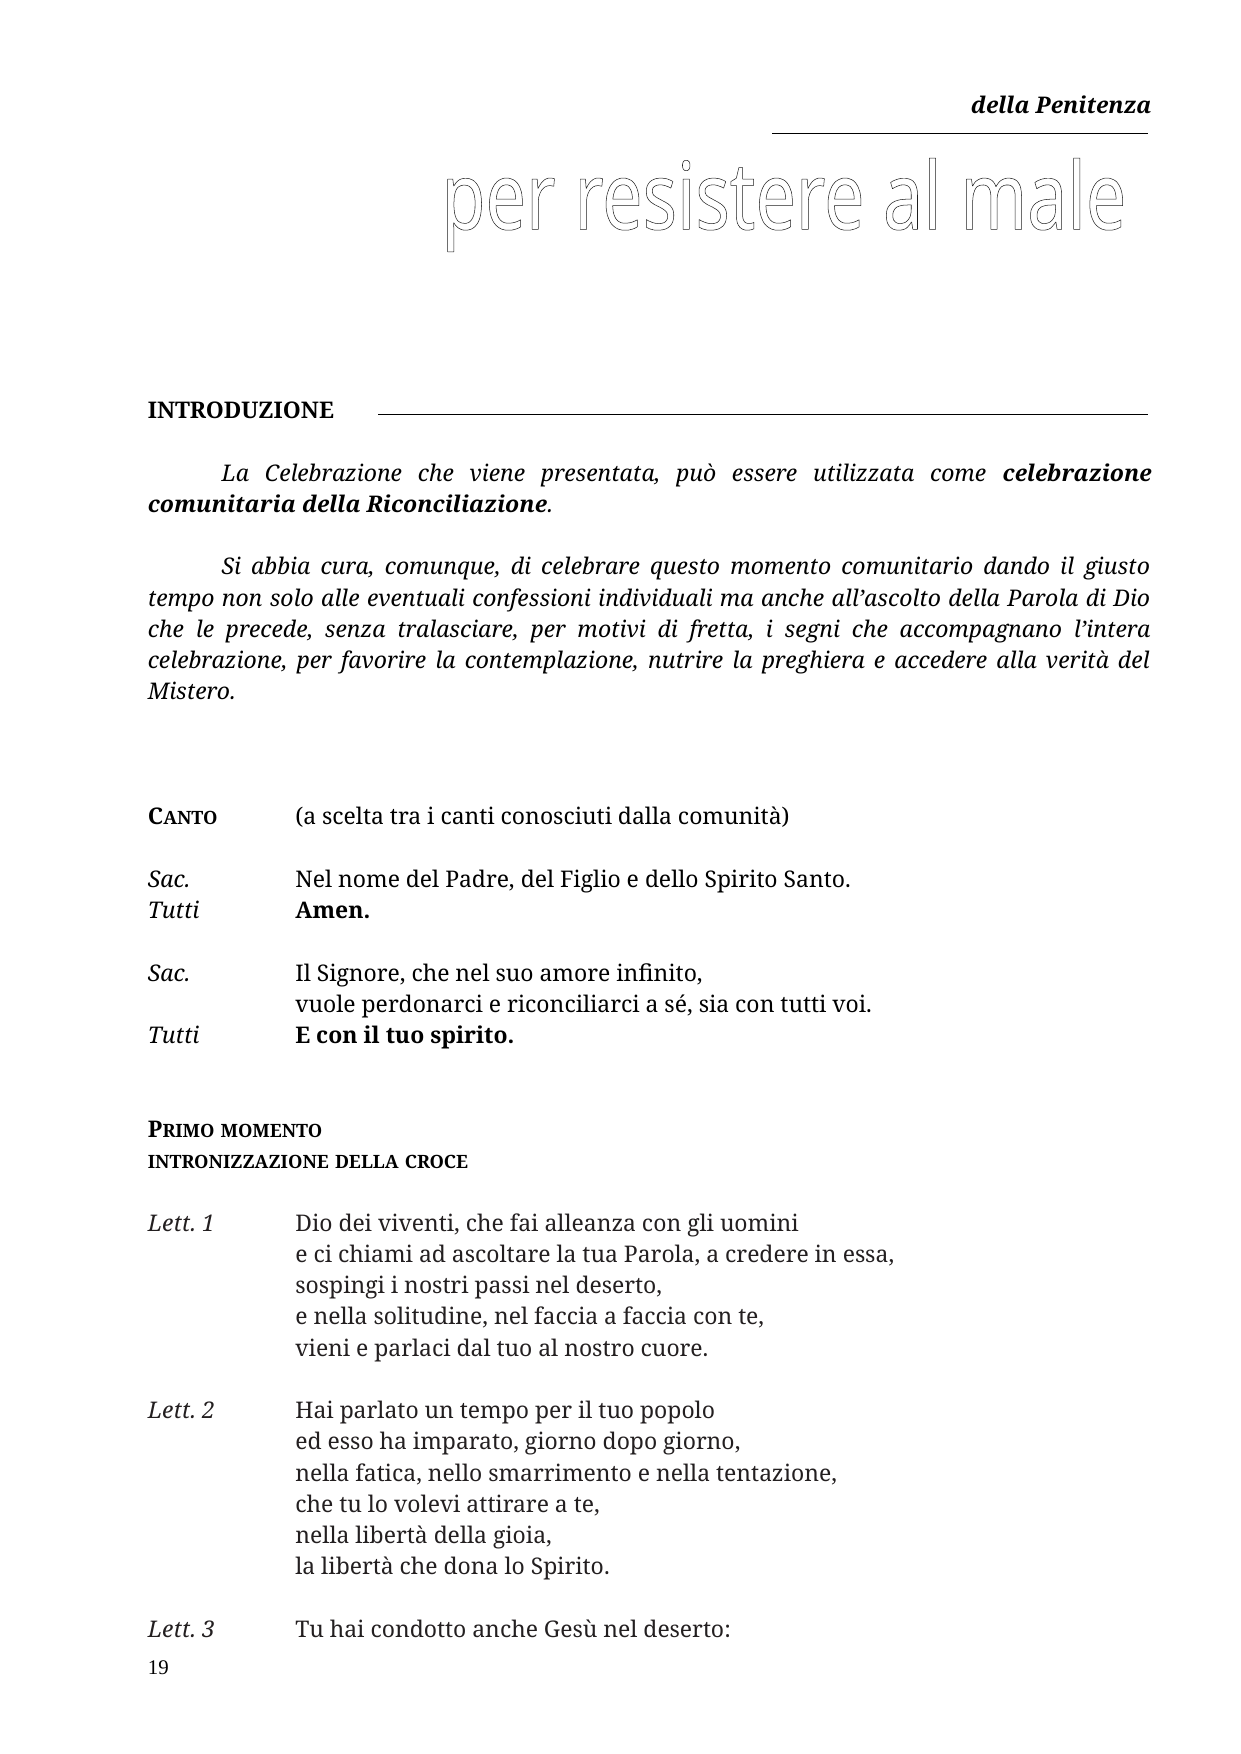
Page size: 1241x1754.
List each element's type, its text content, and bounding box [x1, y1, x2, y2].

text Sac. Il Signore, che nel suo amore infinito, [148, 956, 1152, 988]
text Tutti Amen. [148, 894, 1152, 925]
text Lett. 2 Hai parlato un tempo per il tuo popolo [148, 1394, 1152, 1425]
text Tutti E con il tuo spirito. [148, 1019, 1152, 1050]
text Primo momento [148, 1113, 1136, 1144]
text che tu lo volevi attirare a te, [221, 1488, 1152, 1519]
text nella fatica, nello smarrimento e nella tentazione, [221, 1456, 1152, 1488]
text Si abbia cura, comunque, di celebrare questo momento comunitario dando il giusto tempo non solo alle eventuali confessioni individuali ma anche all’ascolto della Parola di Dio che le precede, senza tralasciare, per motivi di fretta, i segni che accompagnano l’intera celebrazione, per favorire la contemplazione, nutrire la preghiera e accedere alla verità del Mistero. [148, 550, 1152, 706]
text Lett. 1 Dio dei viventi, che fai alleanza con gli uomini [148, 1206, 1152, 1238]
text nella libertà della gioia, [221, 1519, 1152, 1550]
text vuole perdonarci e riconciliarci a sé, sia con tutti voi. [148, 988, 1152, 1019]
text Lett. 3 Tu hai condotto anche Gesù nel deserto: [148, 1613, 1152, 1644]
text vieni e parlaci dal tuo al nostro cuore. [221, 1331, 1152, 1363]
text INTRODUZIONE [148, 394, 1152, 425]
text Sac. Nel nome del Padre, del Figlio e dello Spirito Santo. [148, 863, 1152, 894]
text Canto (a scelta tra i canti conosciuti dalla comunità) [148, 800, 1152, 831]
text e ci chiami ad ascoltare , a credere in essa, [221, 1238, 1152, 1269]
text sospingi i nostri passi nel deserto, [221, 1269, 1152, 1300]
text la libertà che dona lo Spirito. [221, 1550, 1152, 1581]
text ed esso ha imparato, giorno dopo giorno, [221, 1425, 1152, 1456]
text della Penitenza [664, 89, 1152, 120]
text La Celebrazione che viene presentata, può essere utilizzata come celebrazione comunitaria della Riconciliazione. [148, 456, 1152, 519]
text e nella solitudine, nel faccia a faccia con te, [221, 1300, 1152, 1331]
text intronizzazione della croce [148, 1144, 1136, 1175]
